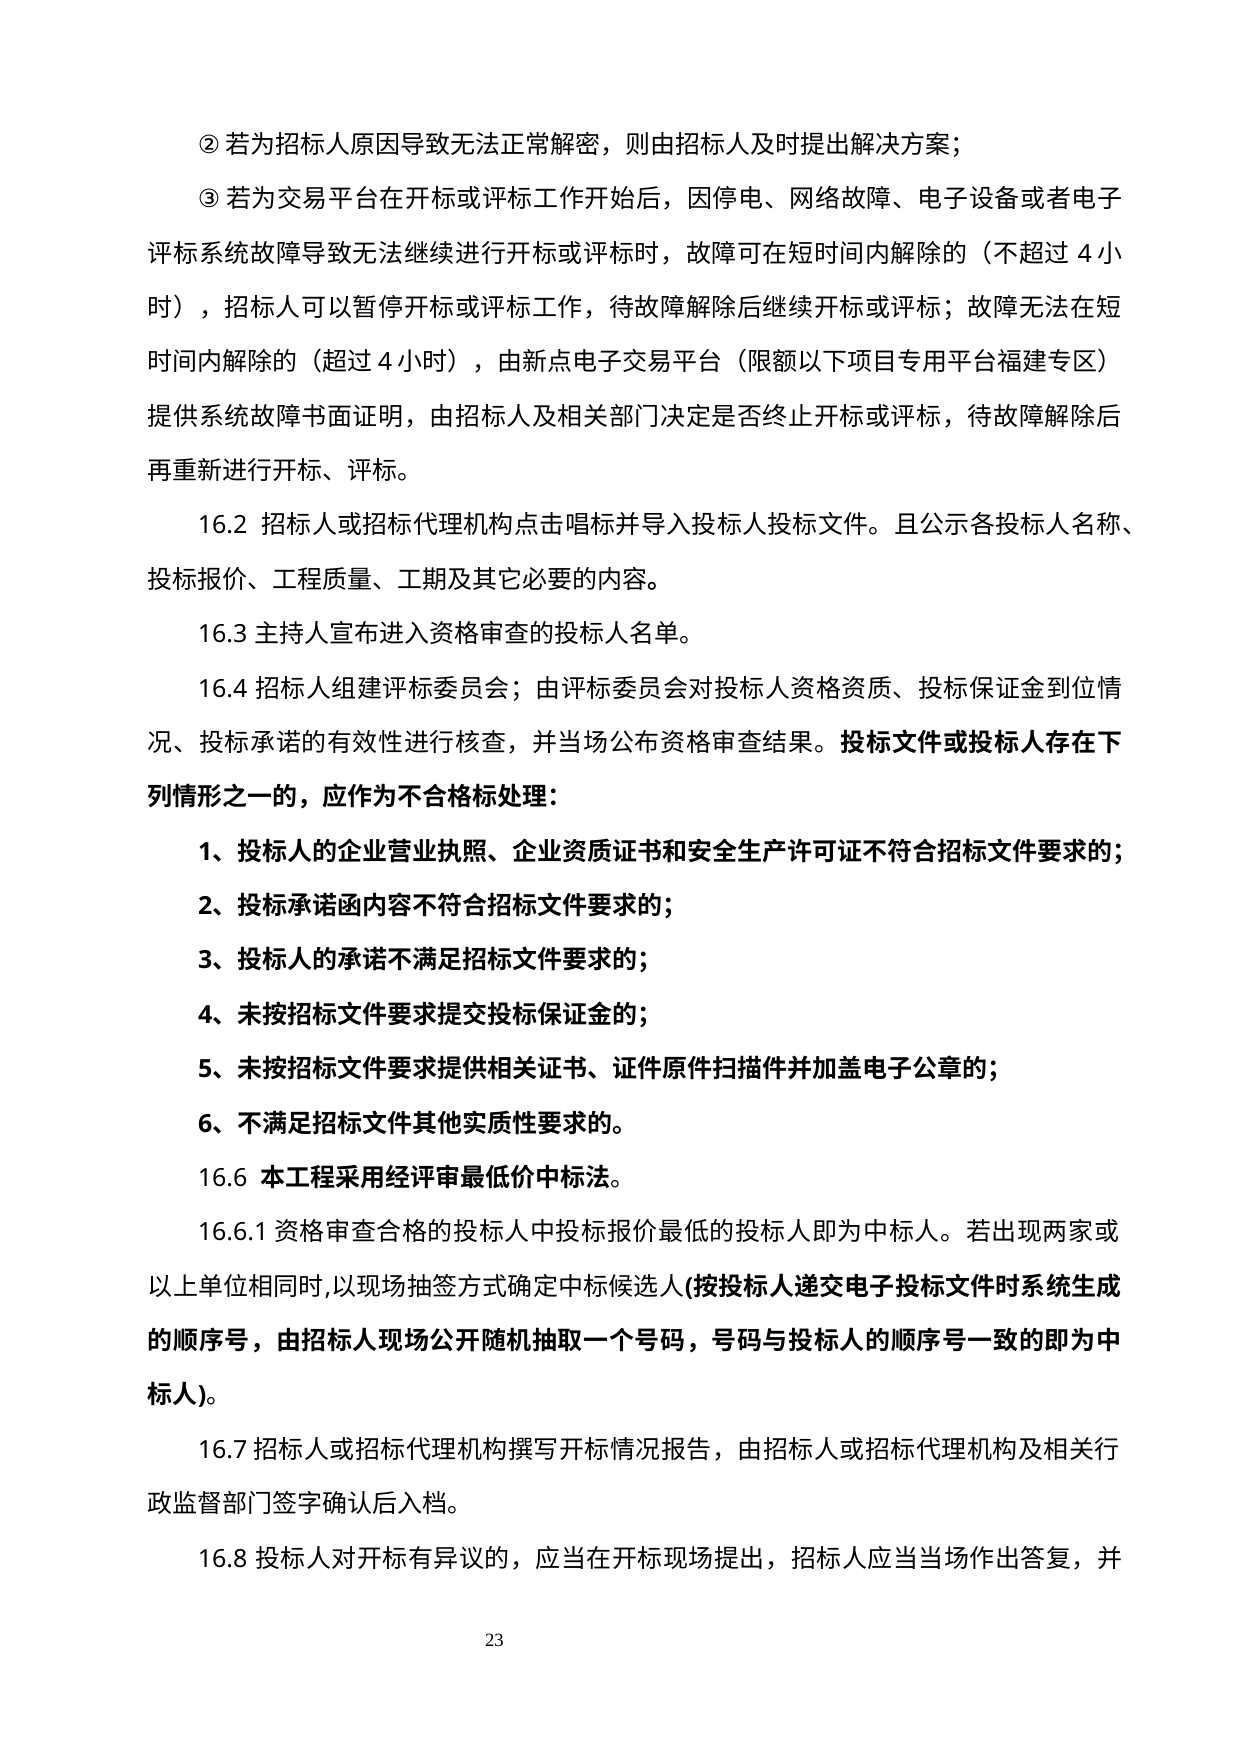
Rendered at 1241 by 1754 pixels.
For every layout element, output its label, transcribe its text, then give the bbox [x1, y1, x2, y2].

text ②若为招标人原因导致无法正常解密，则由招标人及时提出解决方案； [148, 124, 1122, 161]
text 16.6 本工程采用经评审最低价中标法。 [148, 1157, 1122, 1194]
text 4、未按招标文件要求提交投标保证金的； [148, 994, 1122, 1031]
text 16.4 招标人组建评标委员会；由评标委员会对投标人资格资质、投标保证金到位情况、投标承诺的有效性进行核查，并当场公布资格审查结果。投标文件或投标人存在下列情形之一的，应作为不合格标处理： [148, 668, 1122, 813]
text 5、未按招标文件要求提供相关证书、证件原件扫描件并加盖电子公章的； [148, 1049, 1122, 1085]
text 2、投标承诺函内容不符合招标文件要求的； [148, 886, 1122, 922]
text 16.3 主持人宣布进入资格审查的投标人名单。 [148, 614, 1122, 650]
text ③若为交易平台在开标或评标工作开始后，因停电、网络故障、电子设备或者电子评标系统故障导致无法继续进行开标或评标时，故障可在短时间内解除的（不超过4小时），招标人可以暂停开标或评标工作，待故障解除后继续开标或评标；故障无法在短时间内解除的（超过4小时），由新点电子交易平台（限额以下项目专用平台福建专区）提供系统故障书面证明，由招标人及相关部门决定是否终止开标或评标，待故障解除后再重新进行开标、评标。 [148, 179, 1122, 487]
text 16.6.1资格审查合格的投标人中投标报价最低的投标人即为中标人。若出现两家或以上单位相同时,以现场抽签方式确定中标候选人(按投标人递交电子投标文件时系统生成的顺序号，由招标人现场公开随机抽取一个号码，号码与投标人的顺序号一致的即为中标人)。 [148, 1212, 1122, 1411]
text 6、不满足招标文件其他实质性要求的。 [148, 1103, 1122, 1139]
text 1、投标人的企业营业执照、企业资质证书和安全生产许可证不符合招标文件要求的； [148, 831, 1122, 867]
text 16.7招标人或招标代理机构撰写开标情况报告，由招标人或招标代理机构及相关行政监督部门签字确认后入档。 [148, 1429, 1122, 1520]
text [148, 1538, 1122, 1574]
text 16.2 招标人或招标代理机构点击唱标并导入投标人投标文件。且公示各投标人名称、投标报价、工程质量、工期及其它必要的内容。 [148, 505, 1122, 596]
text 3、投标人的承诺不满足招标文件要求的； [148, 940, 1122, 976]
